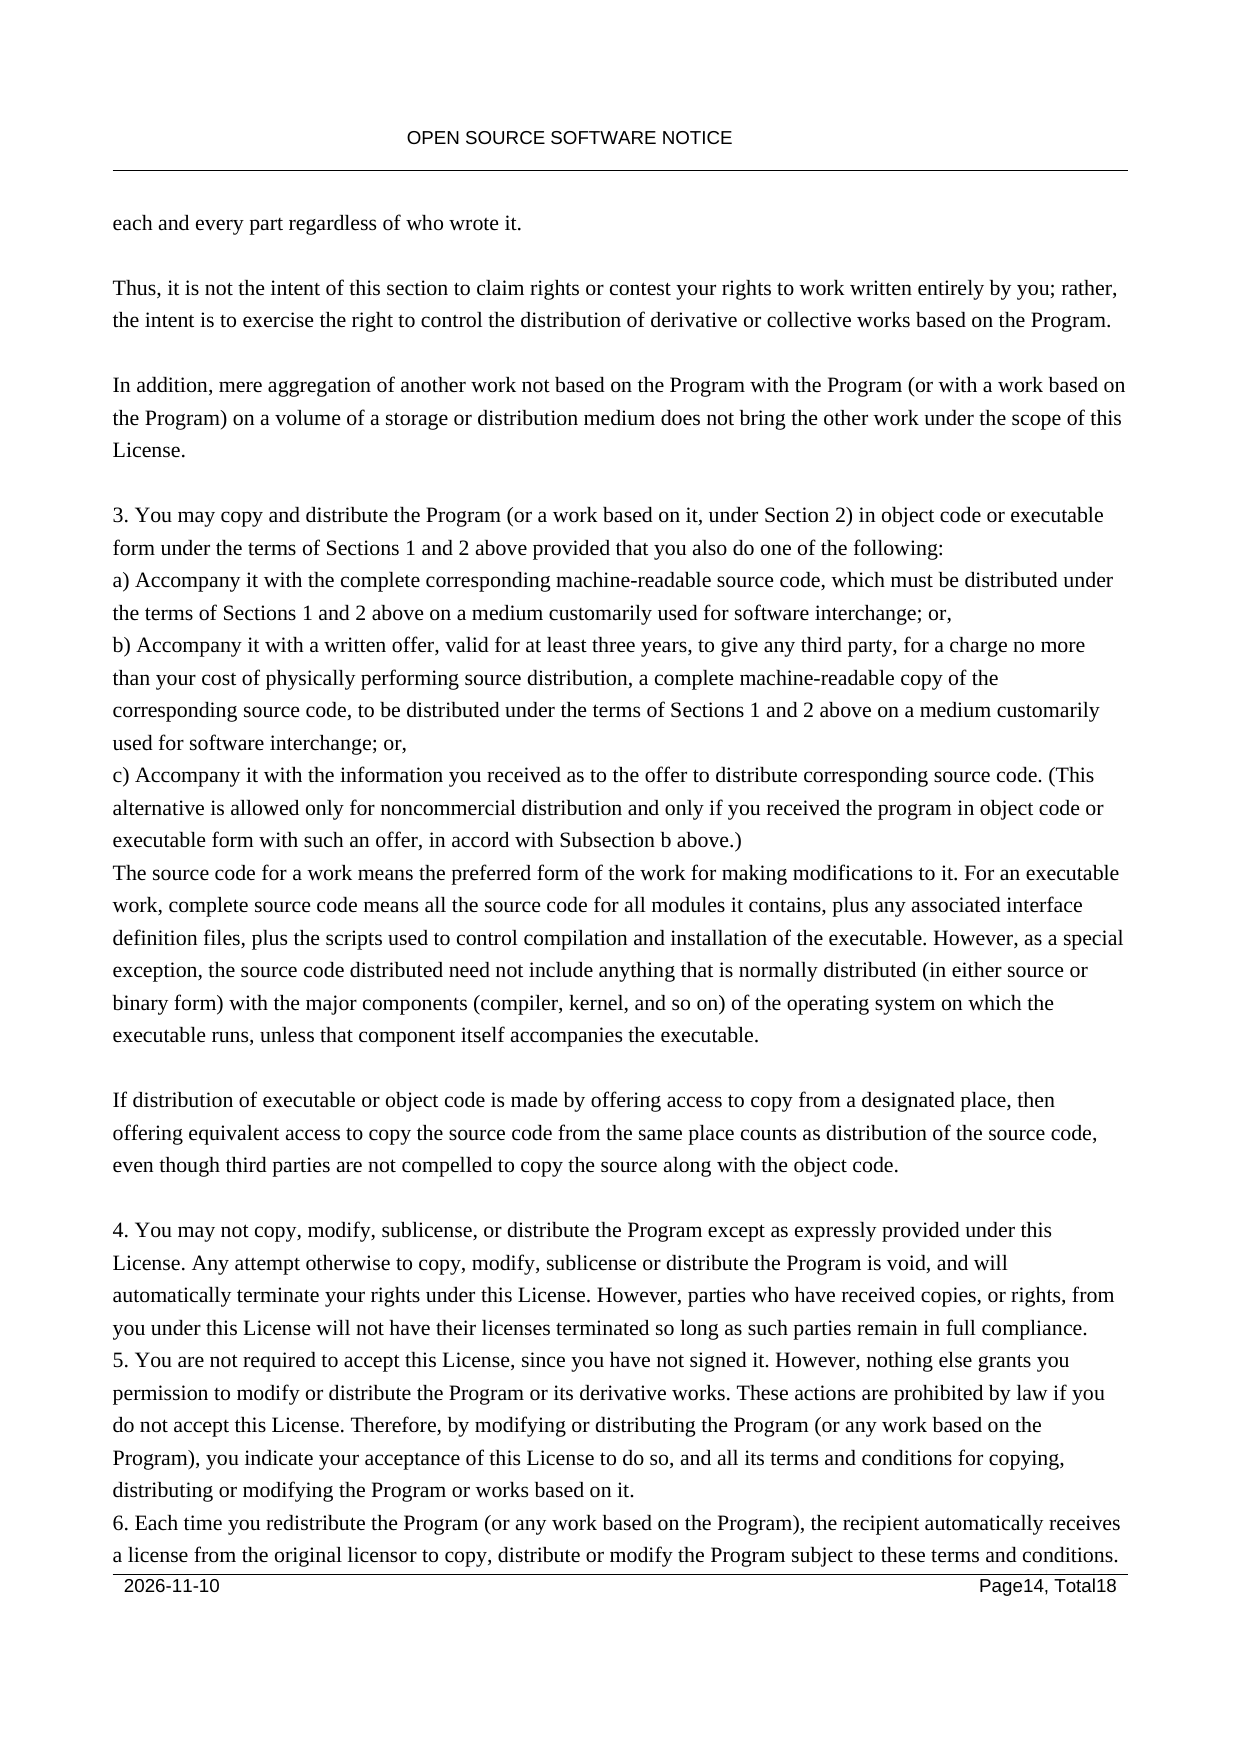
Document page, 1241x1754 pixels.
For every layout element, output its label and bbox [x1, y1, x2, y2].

text [112, 206, 1128, 1571]
